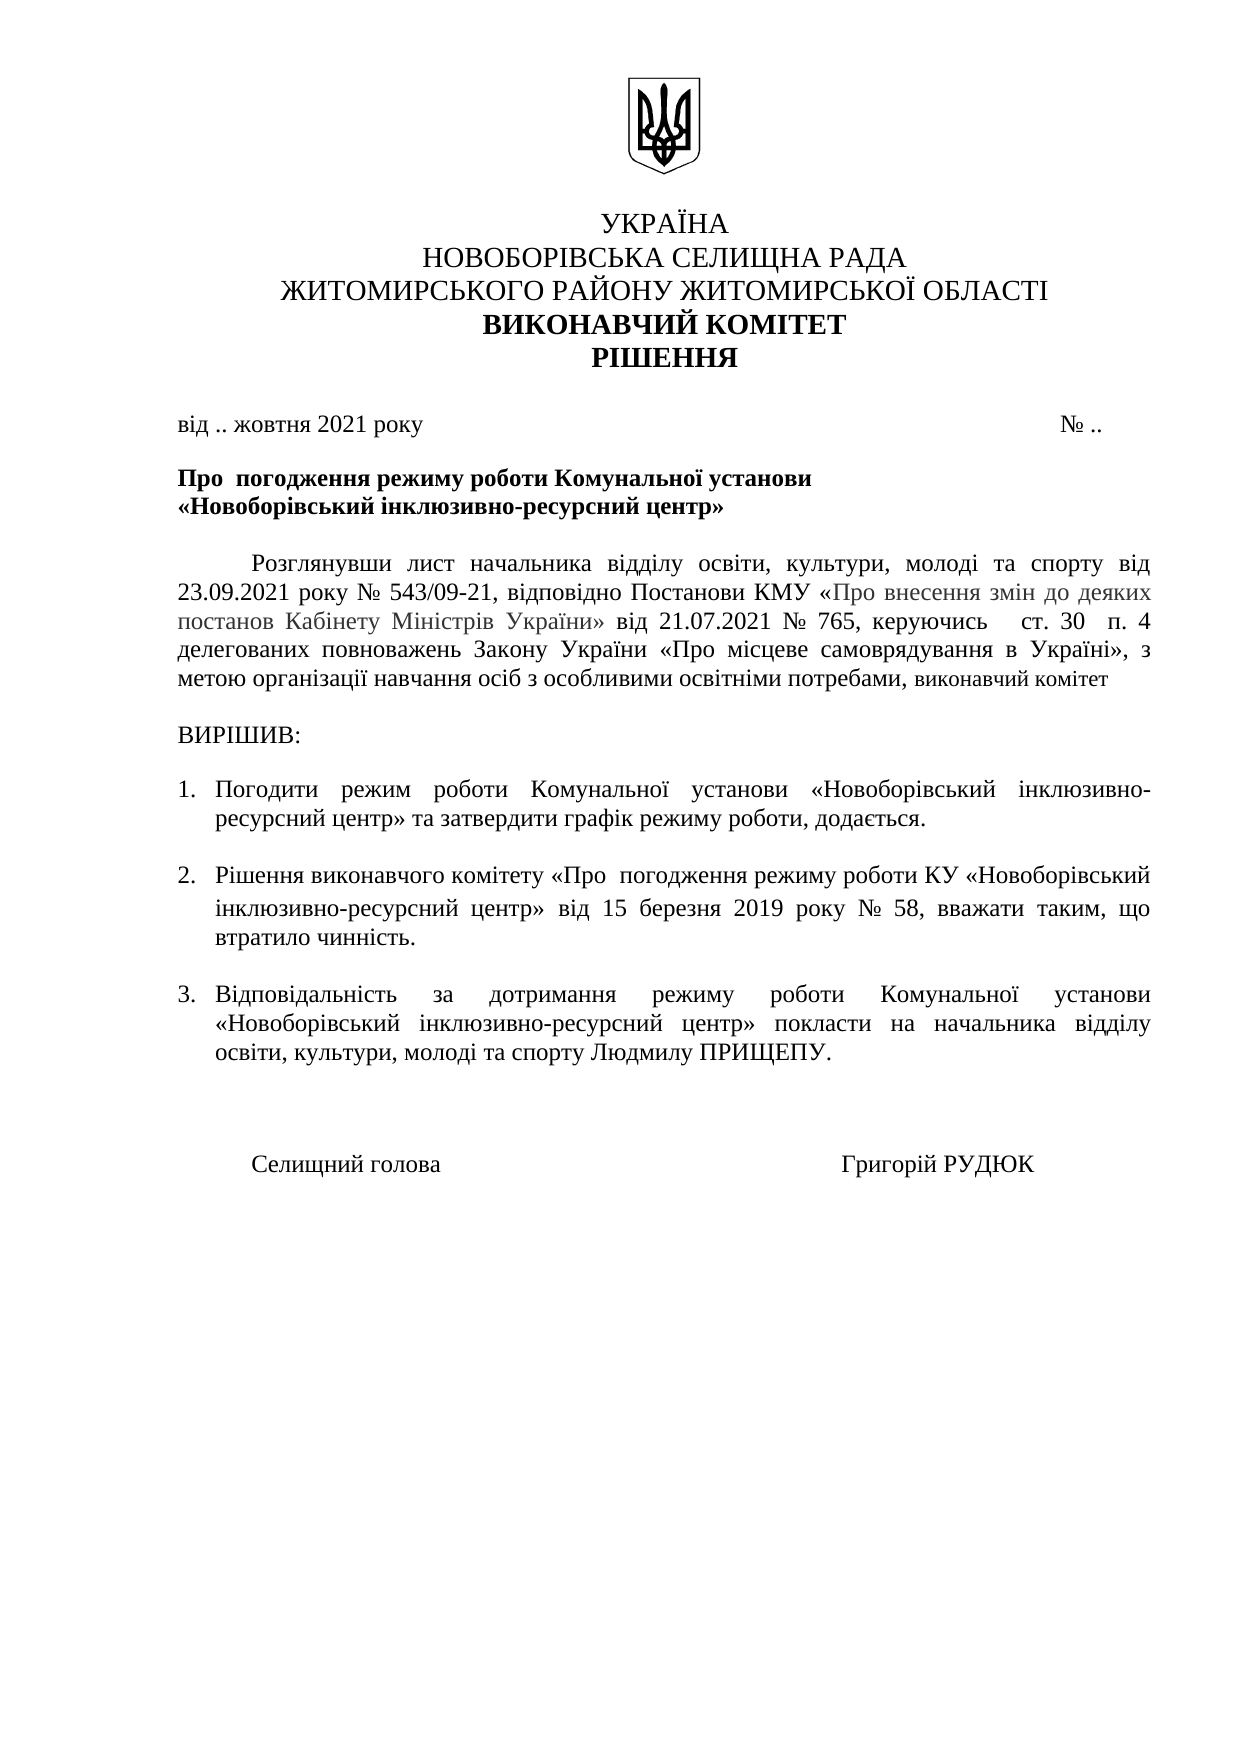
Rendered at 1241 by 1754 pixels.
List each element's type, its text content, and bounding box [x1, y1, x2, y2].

text Селищний голова Григорій РУДЮК [177, 1140, 1152, 1178]
list Рішення виконавчого комітету «Про погодження режиму роботи КУ «Новоборівський інклюзивно-ресурсний центр» від 15 березня 2019 року № 58, вважати таким, що втратило чинність. [177, 860, 1152, 951]
list Відповідальність за дотримання режиму роботи Комунальної установи «Новоборівський інклюзивно-ресурсний центр» покласти на начальника відділу освіти, культури, молоді та спорту Людмилу ПРИЩЕПУ. [177, 979, 1152, 1065]
text Про погодження режиму роботи Комунальної установи [177, 463, 1152, 491]
text ВИРІШИВ: [177, 720, 1152, 749]
text «Новоборівський інклюзивно-ресурсний центр» [177, 491, 1152, 520]
picture [621, 75, 708, 182]
text РІШЕННЯ [177, 340, 1152, 374]
text ВИКОНАВЧИЙ КОМІТЕТ [177, 307, 1152, 340]
text УКРАЇНА [177, 206, 1152, 240]
text НОВОБОРІВСЬКА СЕЛИЩНА РАДА [177, 240, 1152, 273]
text від .. жовтня 2021 року № .. [177, 409, 1152, 438]
text Розглянувши лист начальника відділу освіти, культури, молоді та спорту від 23.09.2021 року № 543/09-21, відповідно Постанови КМУ «Про внесення змін до деяких постанов Кабінету Міністрів України» від 21.07.2021 № 765, керуючись ст. 30 п. 4 делегованих повноважень Закону України «Про місцеве самоврядування в Україні», з метою організації навчання осіб з особливими освітніми потребами, виконавчий комітет [177, 548, 1152, 692]
text ЖИТОМИРСЬКОГО РАЙОНУ ЖИТОМИРСЬКОЇ ОБЛАСТІ [177, 273, 1152, 307]
list Погодити режим роботи Комунальної установи «Новоборівський інклюзивно-ресурсний центр» та затвердити графік режиму роботи, додається. [177, 774, 1152, 831]
